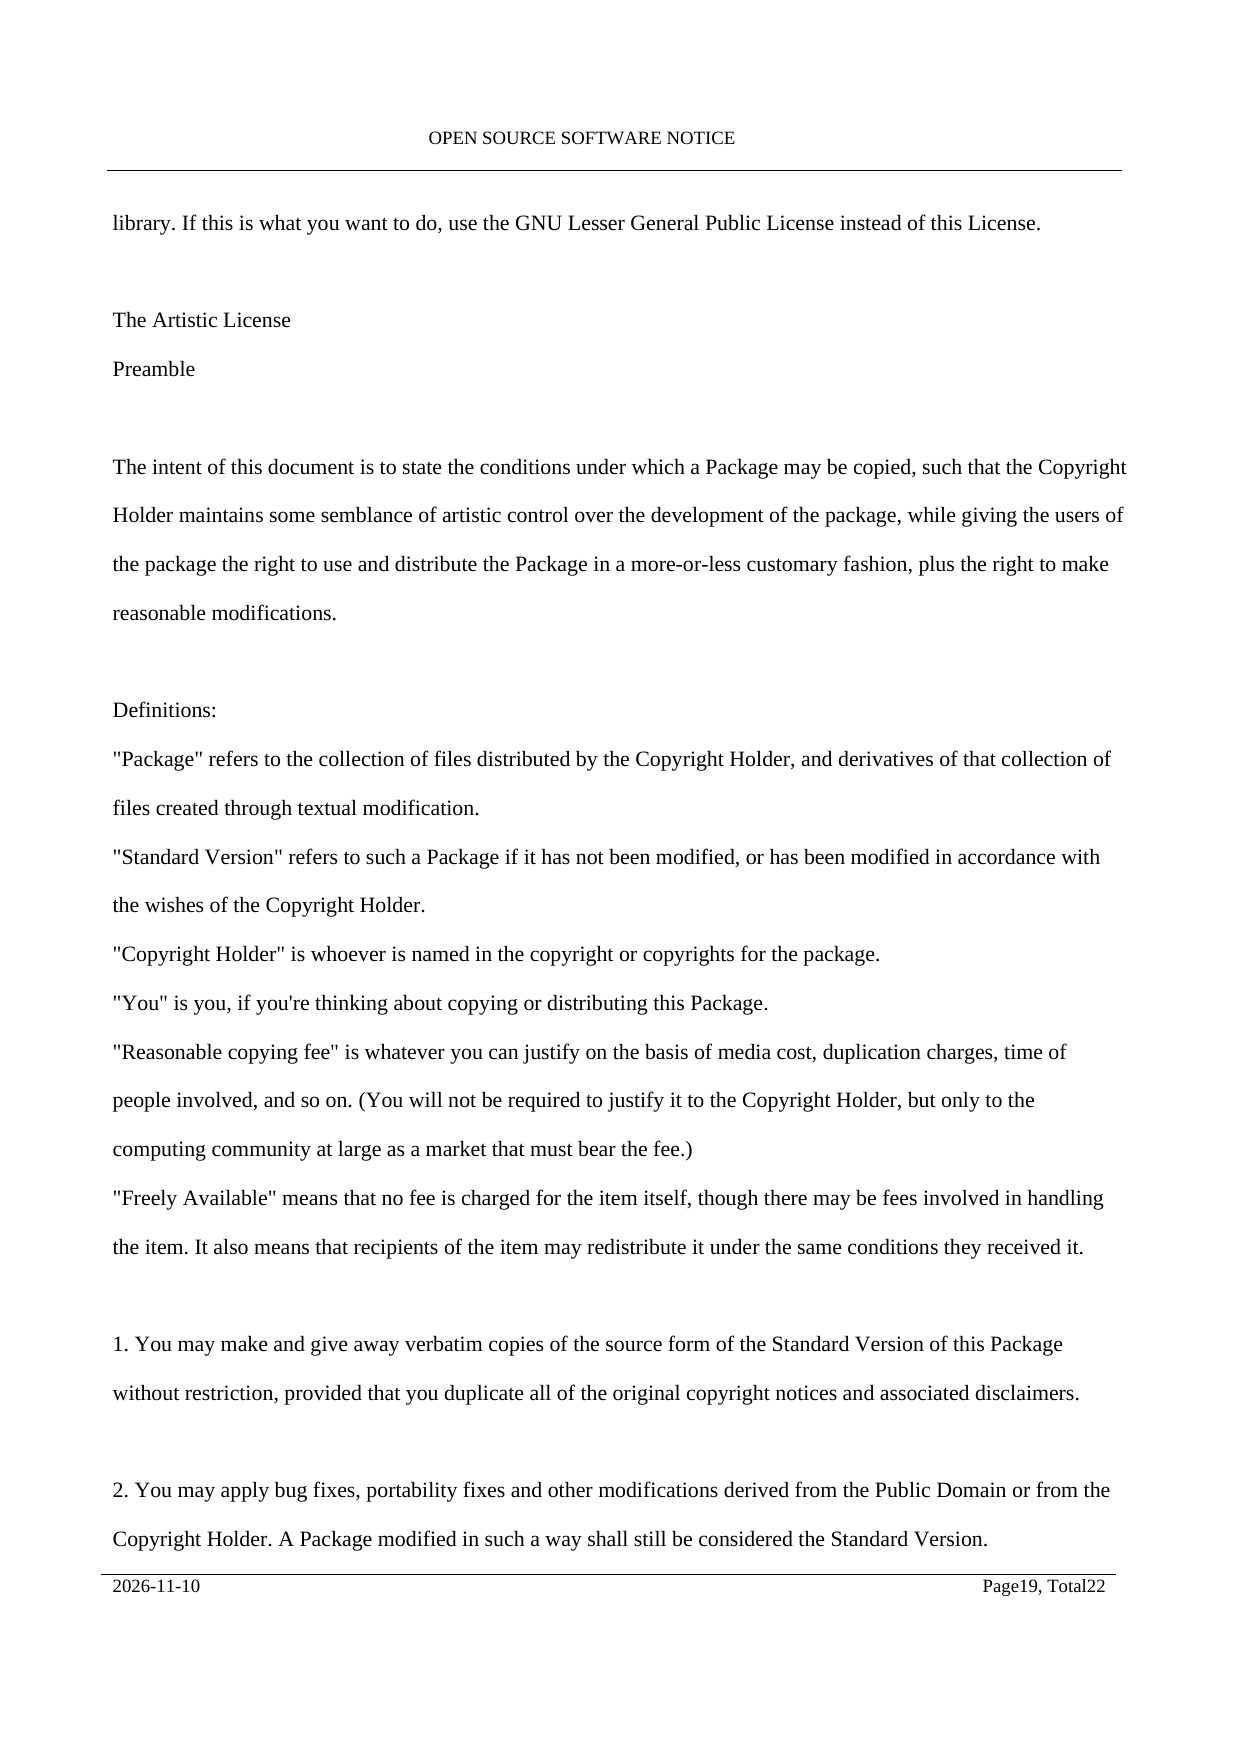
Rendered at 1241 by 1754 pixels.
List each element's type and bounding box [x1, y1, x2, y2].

text [112, 206, 1128, 1555]
